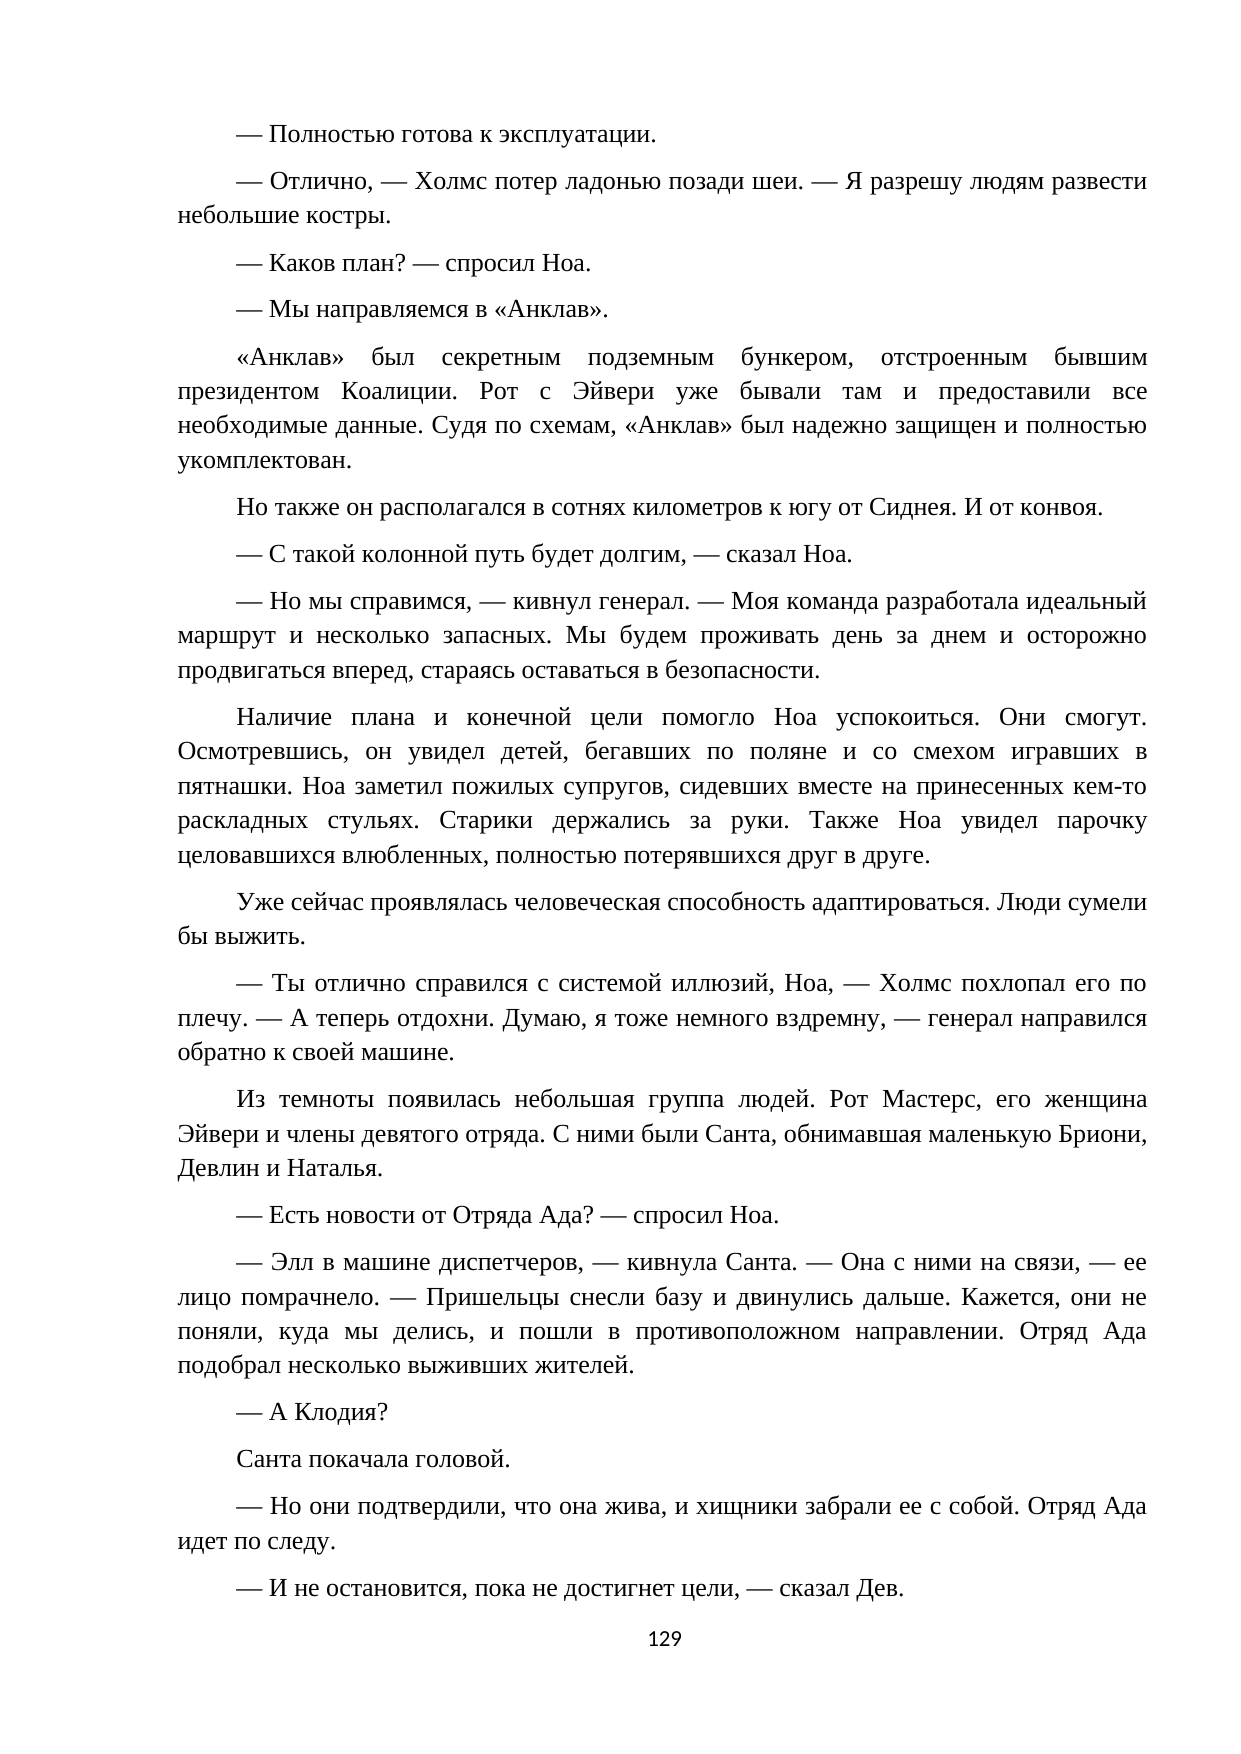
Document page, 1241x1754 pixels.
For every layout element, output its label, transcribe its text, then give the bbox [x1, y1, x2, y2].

text — Ты отлично справился с системой иллюзий, Ноа, — Холмс похлопал его по плечу. — А теперь отдохни. Думаю, я тоже немного вздремну, — генерал направился обратно к своей машине. [177, 967, 1148, 1066]
text — Каков план? — спросил Ноа. [177, 247, 1148, 277]
text «Анклав» был секретным подземным бункером, отстроенным бывшим президентом Коалиции. Рот с Эйвери уже бывали там и предоставили все необходимые данные. Судя по схемам, «Анклав» был надежно защищен и полностью укомплектован. [177, 341, 1148, 474]
text Но также он располагался в сотнях километров к югу от Сиднея. И от конвоя. [177, 491, 1148, 521]
text — Мы направляемся в «Анклав». [177, 293, 1148, 323]
text — Но они подтвердили, что она жива, и хищники забрали ее с собой. Отряд Ада идет по следу. [177, 1490, 1148, 1555]
text — Полностью готова к эксплуатации. [177, 118, 1148, 148]
text Санта покачала головой. [177, 1443, 1148, 1473]
text — Но мы справимся, — кивнул генерал. — Моя команда разработала идеальный маршрут и несколько запасных. Мы будем проживать день за днем и осторожно продвигаться вперед, стараясь оставаться в безопасности. [177, 585, 1148, 684]
text — Элл в машине диспетчеров, — кивнула Санта. — Она с ними на связи, — ее лицо помрачнело. — Пришельцы снесли базу и двинулись дальше. Кажется, они не поняли, куда мы делись, и пошли в противоположном направлении. Отряд Ада подобрал несколько выживших жителей. [177, 1246, 1148, 1379]
text — И не остановится, пока не достигнет цели, — сказал Дев. [177, 1572, 1148, 1602]
text — Отлично, — Холмс потер ладонью позади шеи. — Я разрешу людям развести небольшие костры. [177, 165, 1148, 229]
text Наличие плана и конечной цели помогло Ноа успокоиться. Они смогут. Осмотревшись, он увидел детей, бегавших по поляне и со смехом игравших в пятнашки. Ноа заметил пожилых супругов, сидевших вместе на принесенных кем-то раскладных стульях. Старики держались за руки. Также Ноа увидел парочку целовавшихся влюбленных, полностью потерявшихся друг в друге. [177, 701, 1148, 869]
text — А Клодия? [177, 1396, 1148, 1426]
text — Есть новости от Отряда Ада? — спросил Ноа. [177, 1199, 1148, 1229]
text Уже сейчас проявлялась человеческая способность адаптироваться. Люди сумели бы выжить. [177, 886, 1148, 950]
text Из темноты появилась небольшая группа людей. Рот Мастерс, его женщина Эйвери и члены девятого отряда. С ними были Санта, обнимавшая маленькую Бриони, Девлин и Наталья. [177, 1083, 1148, 1182]
text — С такой колонной путь будет долгим, — сказал Ноа. [177, 538, 1148, 568]
